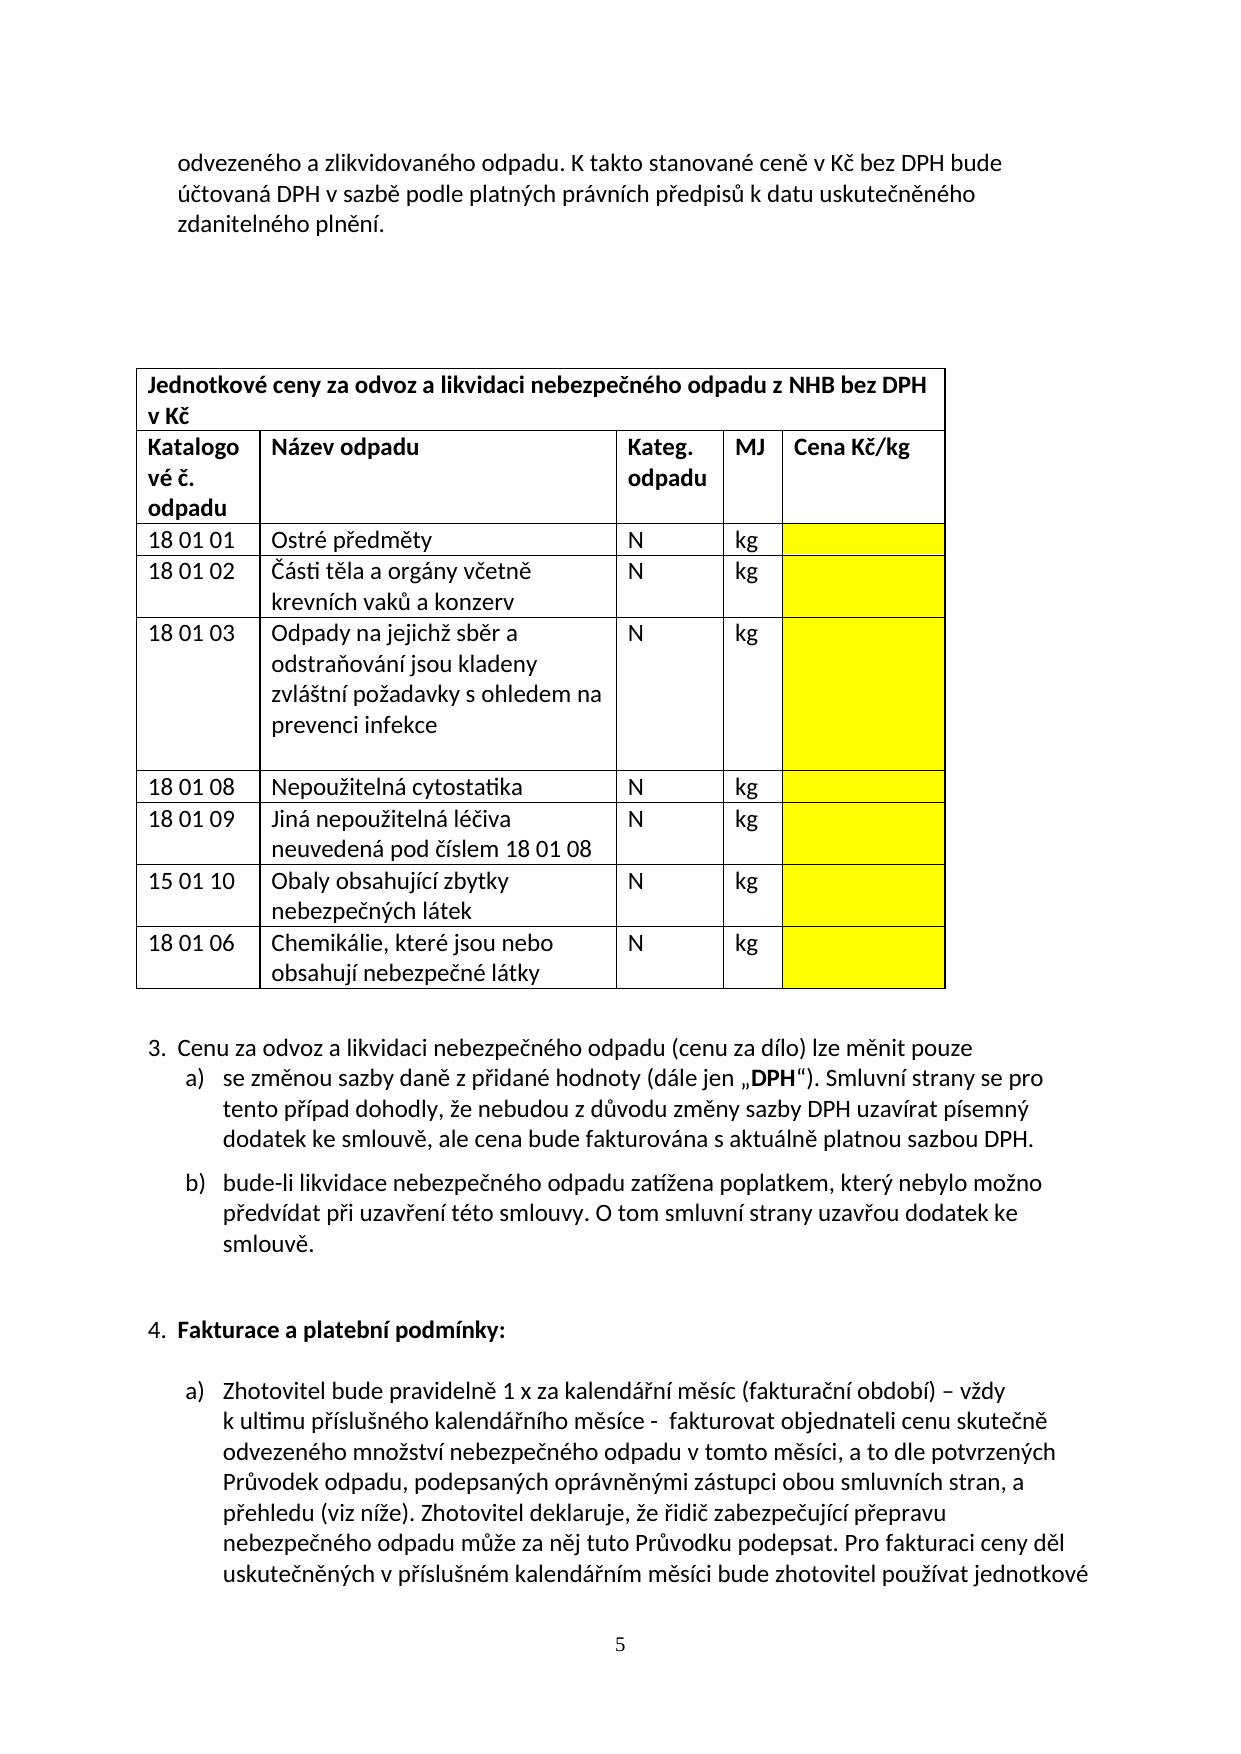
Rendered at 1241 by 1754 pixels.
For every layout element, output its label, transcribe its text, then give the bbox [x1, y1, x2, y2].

table_cell kg [724, 618, 782, 770]
table_cell MJ [724, 431, 782, 523]
table_cell kg [724, 524, 782, 554]
table_cell kg [724, 927, 782, 988]
table_cell N [617, 618, 723, 770]
table_cell 18 01 06 [137, 927, 259, 988]
table_cell 18 01 01 [137, 524, 259, 554]
table_cell [783, 618, 944, 770]
table_cell 18 01 02 [137, 556, 259, 617]
table_cell Katalogové č. odpadu [137, 431, 259, 523]
table_cell [783, 556, 944, 617]
table_cell [783, 771, 944, 802]
list bude-li likvidace nebezpečného odpadu zatížena poplatkem, který nebylo možno předvídat při uzavření této smlouvy. O tom smluvní strany uzavřou dodatek ke smlouvě. [185, 1167, 1093, 1258]
table_header Jednotkové ceny za odvoz a likvidaci nebezpečného odpadu z NHB bez DPH v Kč [137, 369, 944, 430]
table_cell kg [724, 556, 782, 617]
table_cell [783, 524, 944, 554]
table_cell N [617, 771, 723, 802]
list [185, 1375, 1093, 1588]
table_cell 15 01 10 [137, 865, 259, 926]
table_cell Cena Kč/kg [783, 431, 944, 523]
table_cell 18 01 03 [137, 618, 259, 770]
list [148, 148, 1093, 239]
table_cell kg [724, 771, 782, 802]
table_cell 18 01 08 [137, 771, 259, 802]
table_cell Odpady na jejichž sběr a odstraňování jsou kladeny zvláštní požadavky s ohledem na prevenci infekce [261, 618, 616, 770]
table_cell Obaly obsahující zbytky nebezpečných látek [261, 865, 616, 926]
table_cell Jiná nepoužitelná léčiva neuvedená pod číslem 18 01 08 [261, 803, 616, 864]
list Cenu za odvoz a likvidaci nebezpečného odpadu (cenu za dílo) lze měnit pouze [148, 1032, 1093, 1063]
table_cell N [617, 524, 723, 554]
table_cell N [617, 927, 723, 988]
table_cell [783, 865, 944, 926]
table_cell 18 01 09 [137, 803, 259, 864]
table_cell N [617, 556, 723, 617]
list Fakturace a platební podmínky: [148, 1314, 1093, 1344]
table_cell Chemikálie, které jsou nebo obsahují nebezpečné látky [261, 927, 616, 988]
list se změnou sazby daně z přidané hodnoty (dále jen „DPH“). Smluvní strany se pro tento případ dohodly, že nebudou z důvodu změny sazby DPH uzavírat písemný dodatek ke smlouvě, ale cena bude fakturována s aktuálně platnou sazbou DPH. [185, 1063, 1093, 1154]
table_cell Kateg. odpadu [617, 431, 723, 523]
table_cell Nepoužitelná cytostatika [261, 771, 616, 802]
table_cell Části těla a orgány včetně krevních vaků a konzerv [261, 556, 616, 617]
table_cell kg [724, 803, 782, 864]
table_cell N [617, 865, 723, 926]
table_cell [783, 927, 944, 988]
table_cell kg [724, 865, 782, 926]
table_cell Název odpadu [261, 431, 616, 523]
table_cell N [617, 803, 723, 864]
table_cell [783, 803, 944, 864]
table_cell Ostré předměty [261, 524, 616, 554]
